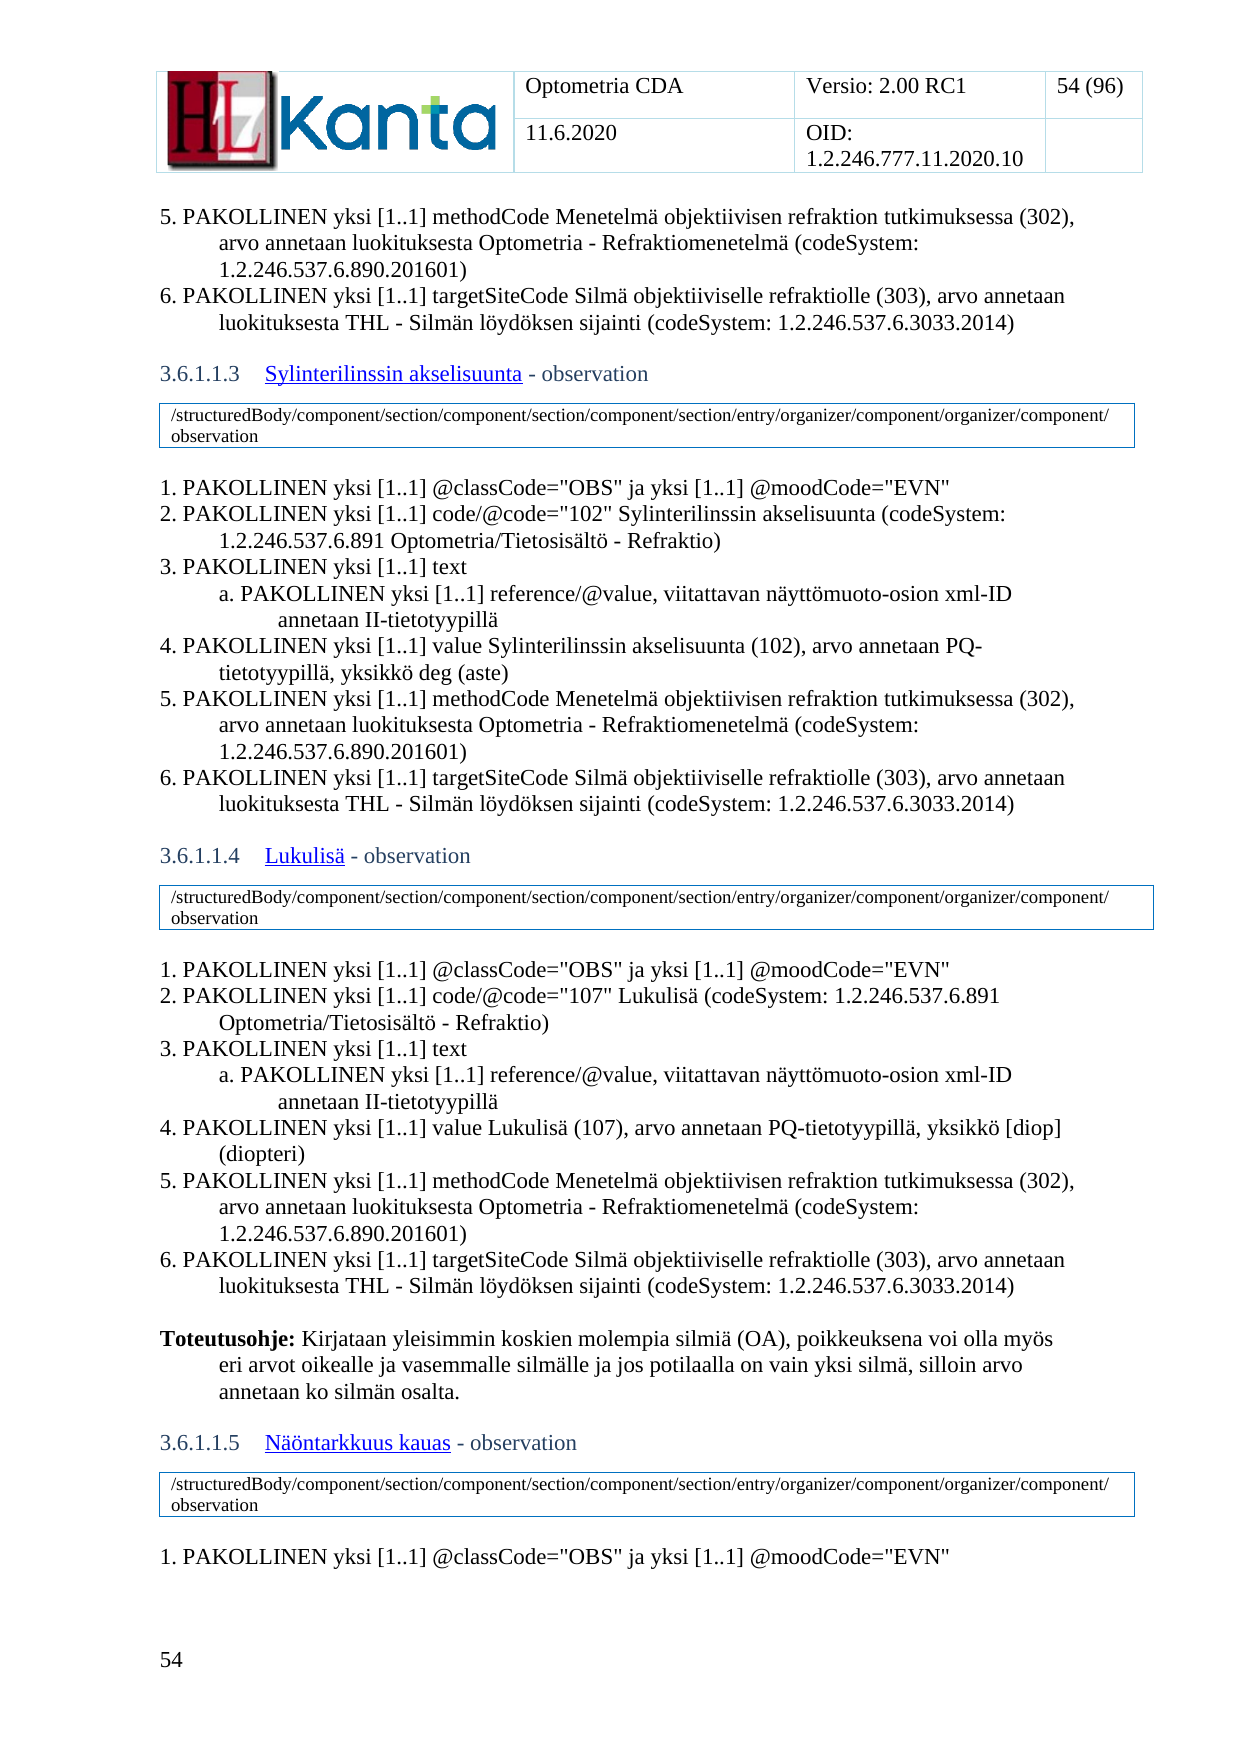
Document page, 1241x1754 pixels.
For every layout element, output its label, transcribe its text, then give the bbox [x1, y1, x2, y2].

text 1. PAKOLLINEN yksi [1..1] @classCode="OBS" ja yksi [1..1] @moodCode="EVN" [159, 474, 1081, 501]
text 1. PAKOLLINEN yksi [1..1] @classCode="OBS" ja yksi [1..1] @moodCode="EVN" [159, 1543, 1081, 1570]
table_header /structuredBody/component/section/component/section/component/section/entry/organizer/component/organizer/component/observation [160, 1473, 1134, 1516]
subtitle Näöntarkkuus kauas - observation [159, 1429, 1081, 1455]
subtitle Lukulisä - observation [159, 842, 1081, 868]
text 2. PAKOLLINEN yksi [1..1] code/@code="102" Sylinterilinssin akselisuunta (codeSystem: 1.2.246.537.6.891 Optometria/Tietosisältö - Refraktio) [159, 501, 1081, 553]
text 4. PAKOLLINEN yksi [1..1] value Sylinterilinssin akselisuunta (102), arvo annetaan PQ-tietotyypillä, yksikkö deg (aste) [159, 632, 1081, 685]
text a. PAKOLLINEN yksi [1..1] reference/@value, viitattavan näyttömuoto-osion xml-ID annetaan II-tietotyypillä [218, 1061, 1081, 1114]
text 3. PAKOLLINEN yksi [1..1] text [159, 1035, 1081, 1061]
table_header /structuredBody/component/section/component/section/component/section/entry/organizer/component/organizer/component/observation [160, 404, 1134, 447]
picture [281, 96, 496, 150]
text 4. PAKOLLINEN yksi [1..1] value Lukulisä (107), arvo annetaan PQ-tietotyypillä, yksikkö [diop] (diopteri) [159, 1114, 1081, 1167]
text 2. PAKOLLINEN yksi [1..1] code/@code="107" Lukulisä (codeSystem: 1.2.246.537.6.891 Optometria/Tietosisältö - Refraktio) [159, 982, 1081, 1035]
text Toteutusohje: Kirjataan yleisimmin koskien molempia silmiä (OA), poikkeuksena voi olla myös eri arvot oikealle ja vasemmalle silmälle ja jos potilaalla on vain yksi silmä, silloin arvo annetaan ko silmän osalta. [159, 1325, 1081, 1404]
text 3. PAKOLLINEN yksi [1..1] text [159, 553, 1081, 579]
text a. PAKOLLINEN yksi [1..1] reference/@value, viitattavan näyttömuoto-osion xml-ID annetaan II-tietotyypillä [218, 579, 1081, 632]
subtitle Sylinterilinssin akselisuunta - observation [159, 360, 1081, 386]
table_header /structuredBody/component/section/component/section/component/section/entry/organizer/component/organizer/component/observation [160, 886, 1153, 929]
picture [167, 71, 279, 171]
text 1. PAKOLLINEN yksi [1..1] @classCode="OBS" ja yksi [1..1] @moodCode="EVN" [159, 956, 1081, 982]
